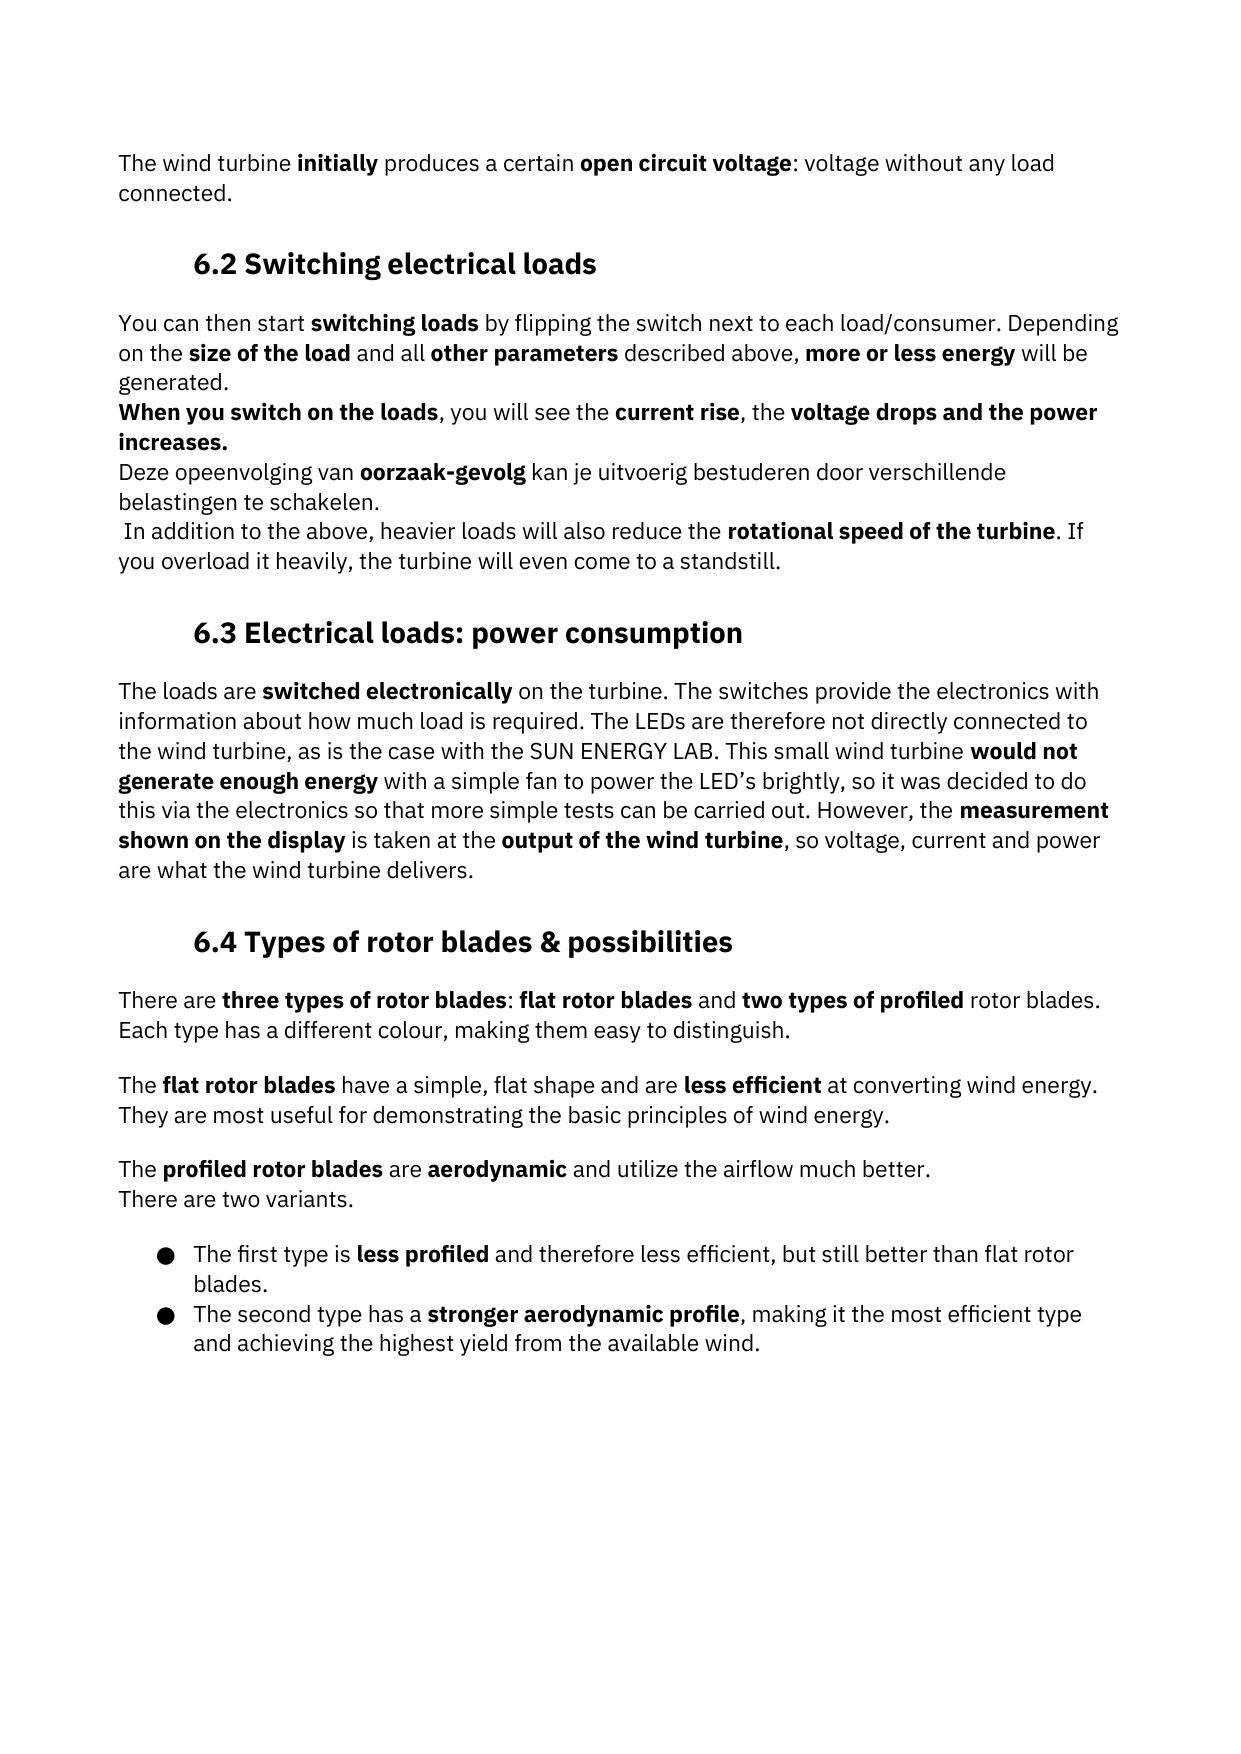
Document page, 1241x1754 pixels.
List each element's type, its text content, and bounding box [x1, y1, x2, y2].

subtitle 6.2 Switching electrical loads [118, 245, 1122, 283]
text The flat rotor blades have a simple, flat shape and are less efficient at converting wind energy. They are most useful for demonstrating the basic principles of wind energy. [118, 1070, 1122, 1129]
text The profiled rotor blades are aerodynamic and utilize the airflow much better. There are two variants. [118, 1154, 1122, 1214]
text The loads are switched electronically on the turbine. The switches provide the electronics with information about how much load is required. The LEDs are therefore not directly connected to the wind turbine, as is the case with the SUN ENERGY LAB. This small wind turbine would not generate enough energy with a simple fan to power the LED’s brightly, so it was decided to do this via the electronics so that more simple tests can be carried out. However, the measurement shown on the display is taken at the output of the wind turbine, so voltage, current and power are what the wind turbine delivers. [118, 676, 1122, 885]
subtitle 6.4 Types of rotor blades & possibilities [118, 922, 1122, 960]
list The first type is less profiled and therefore less efficient, but still better than flat rotor blades. [156, 1239, 1122, 1298]
text The wind turbine initially produces a certain open circuit voltage: voltage without any load connected. [118, 148, 1122, 207]
text There are three types of rotor blades: flat rotor blades and two types of profiled rotor blades. Each type has a different colour, making them easy to distinguish. [118, 985, 1122, 1045]
subtitle 6.3 Electrical loads: power consumption [118, 613, 1122, 651]
list The second type has a stronger aerodynamic profile, making it the most efficient type and achieving the highest yield from the available wind. [156, 1298, 1122, 1358]
text You can then start switching loads by flipping the switch next to each load/consumer. Depending on the size of the load and all other parameters described above, more or less energy will be generated. When you switch on the loads, you will see the current rise, the voltage drops and the power increases. Deze opeenvolging van oorzaak-gevolg kan je uitvoerig bestuderen door verschillende belastingen te schakelen. In addition to the above, heavier loads will also reduce the rotational speed of the turbine. If you overload it heavily, the turbine will even come to a standstill. [118, 308, 1122, 576]
